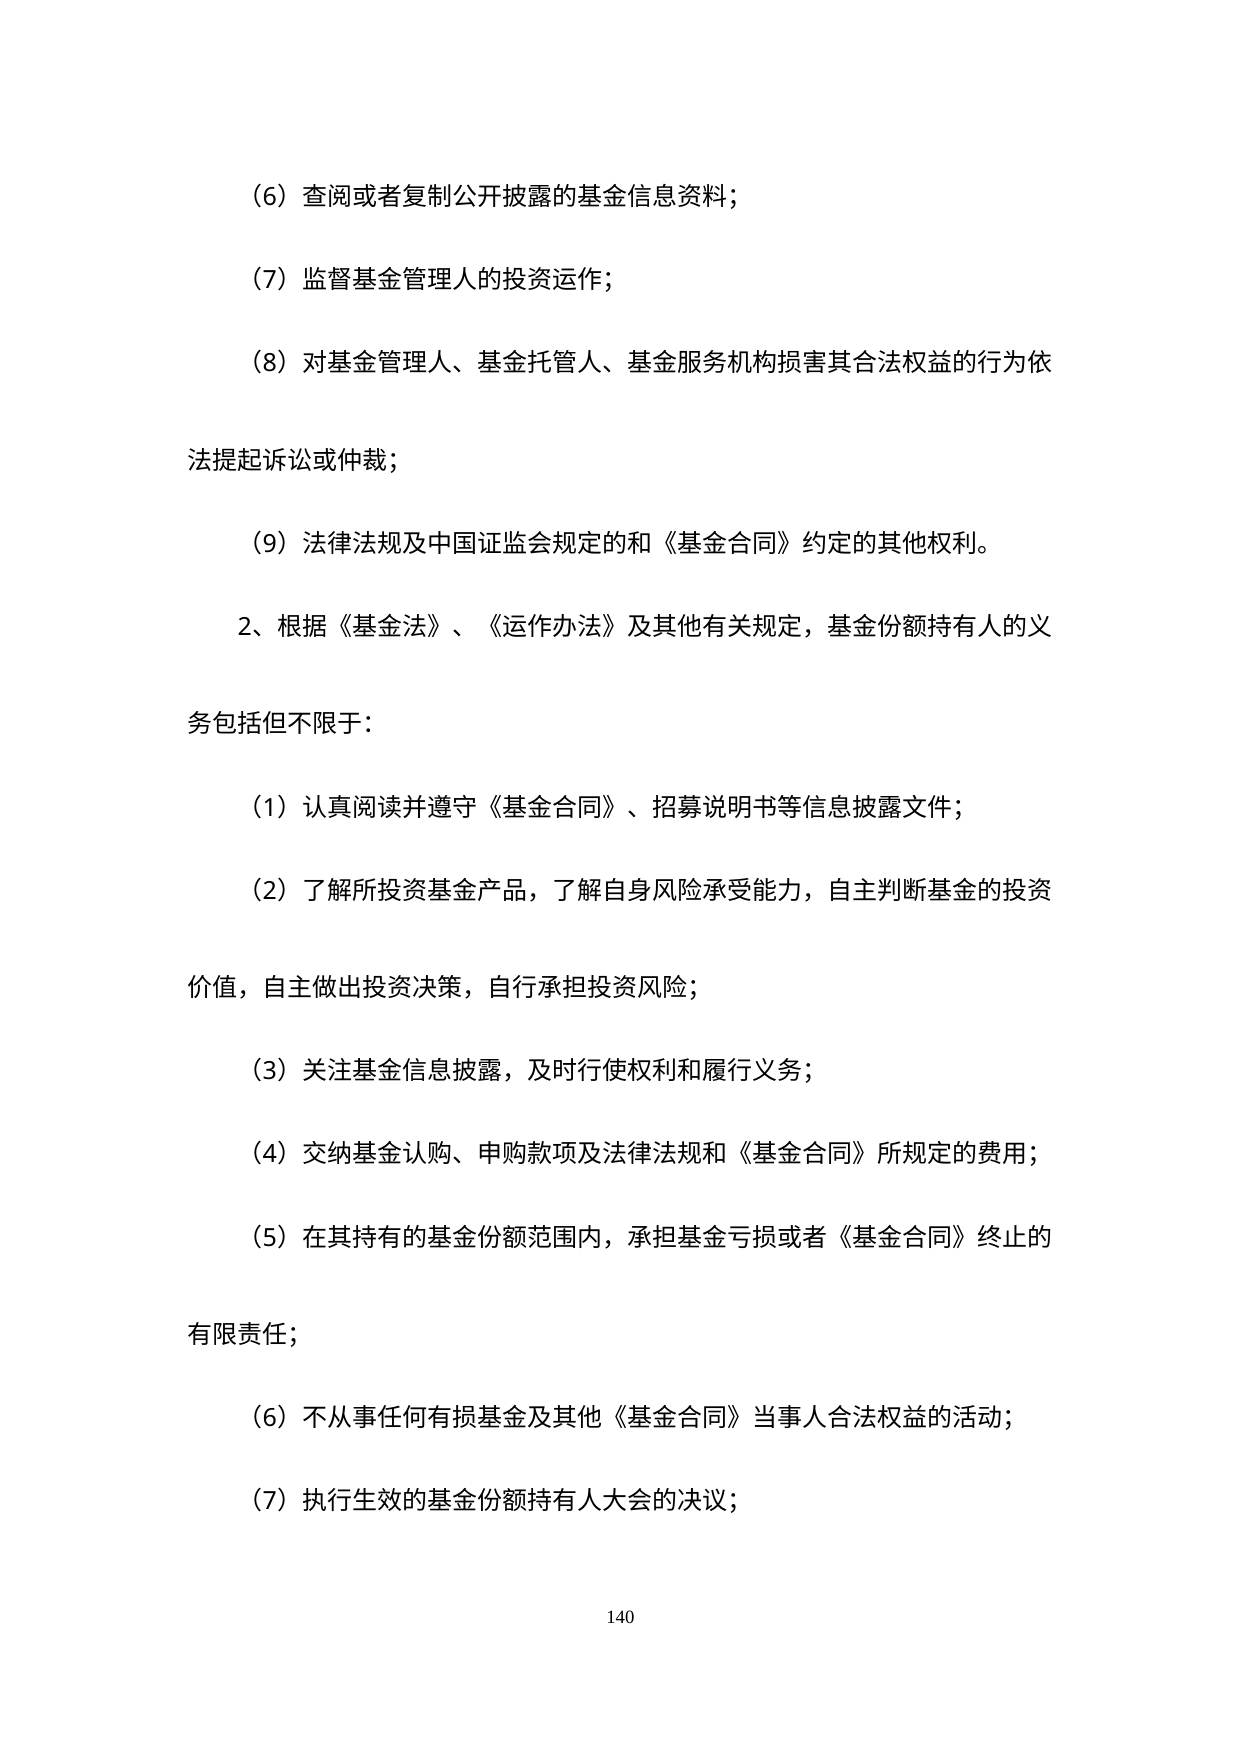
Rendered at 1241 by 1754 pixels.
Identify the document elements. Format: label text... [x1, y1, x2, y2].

text （3）关注基金信息披露，及时行使权利和履行义务； [187, 1036, 1053, 1101]
text （5）在其持有的基金份额范围内，承担基金亏损或者《基金合同》终止的有限责任； [187, 1203, 1053, 1365]
text （7）监督基金管理人的投资运作； [187, 245, 1053, 310]
text （8）对基金管理人、基金托管人、基金服务机构损害其合法权益的行为依法提起诉讼或仲裁； [187, 328, 1053, 491]
text （6）查阅或者复制公开披露的基金信息资料； [187, 162, 1053, 227]
text （2）了解所投资基金产品，了解自身风险承受能力，自主判断基金的投资价值，自主做出投资决策，自行承担投资风险； [187, 856, 1053, 1018]
text （6）不从事任何有损基金及其他《基金合同》当事人合法权益的活动； [187, 1383, 1053, 1448]
text （7）执行生效的基金份额持有人大会的决议； [187, 1466, 1053, 1531]
text 2、根据《基金法》、《运作办法》及其他有关规定，基金份额持有人的义务包括但不限于： [187, 592, 1053, 754]
text （4）交纳基金认购、申购款项及法律法规和《基金合同》所规定的费用； [187, 1119, 1053, 1184]
text （9）法律法规及中国证监会规定的和《基金合同》约定的其他权利。 [187, 509, 1053, 574]
text （1）认真阅读并遵守《基金合同》、招募说明书等信息披露文件； [187, 773, 1053, 838]
